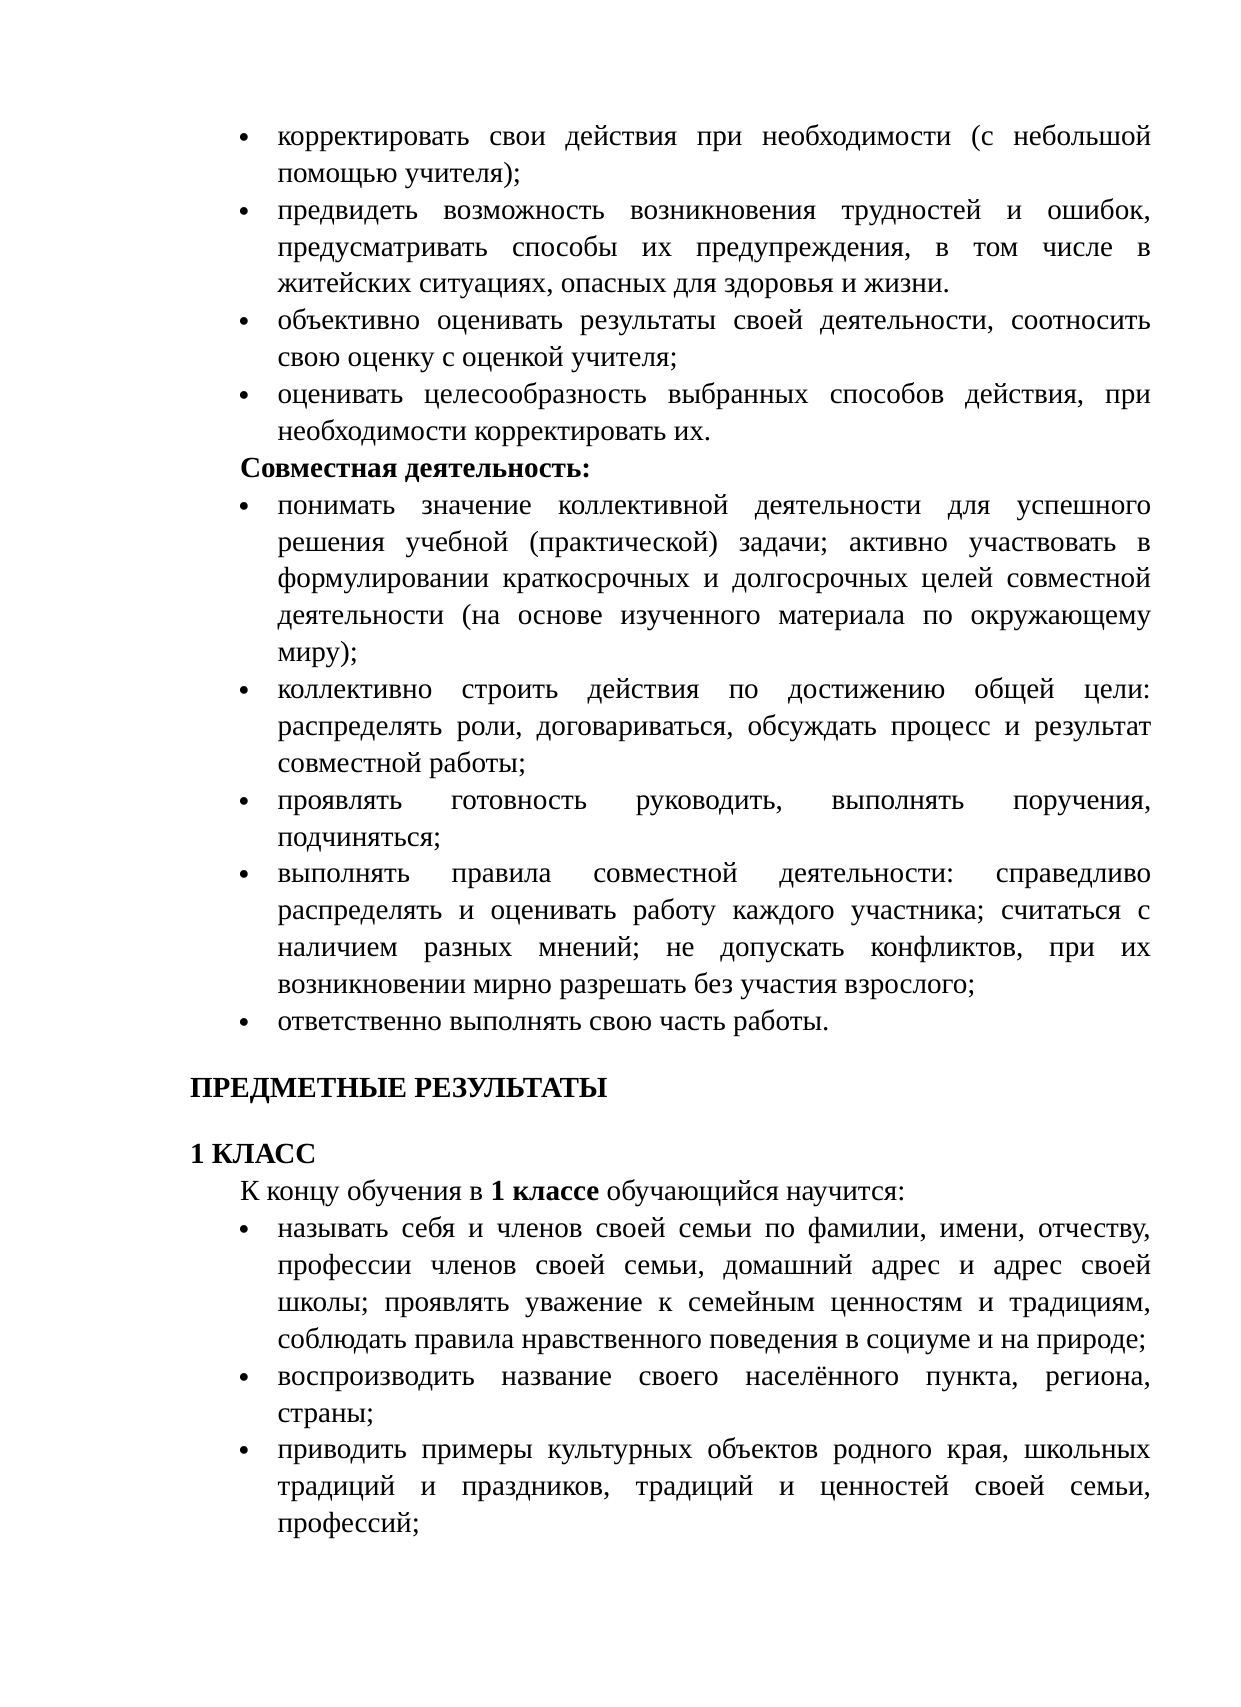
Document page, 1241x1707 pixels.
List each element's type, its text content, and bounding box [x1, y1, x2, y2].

list предвидеть возможность возникновения трудностей и ошибок, предусматривать способы их предупреждения, в том числе в житейских ситуациях, опасных для здоровья и жизни. [240, 192, 1152, 299]
list называть себя и членов своей семьи по фамилии, имени, отчеству, профессии членов своей семьи, домашний адрес и адрес своей школы; проявлять уважение к семейным ценностям и традициям, соблюдать правила нравственного поведения в социуме и на природе; [240, 1210, 1152, 1354]
list объективно оценивать результаты своей деятельности, соотносить свою оценку с оценкой учителя; [240, 302, 1152, 373]
list коллективно строить действия по достижению общей цели: распределять роли, договариваться, обсуждать процесс и результат совместной работы; [240, 671, 1152, 778]
list проявлять готовность руководить, выполнять поручения, подчиняться; [240, 782, 1152, 852]
list выполнять правила совместной деятельности: справедливо распределять и оценивать работу каждого участника; считаться с наличием разных мнений; не допускать конфликтов, при их возникновении мирно разрешать без участия взрослого; [240, 856, 1152, 1000]
list ответственно выполнять свою часть работы. [240, 1003, 1152, 1037]
list корректировать свои действия при необходимости (с небольшой помощью учителя); [240, 118, 1152, 188]
list понимать значение коллективной деятельности для успешного решения учебной (практической) задачи; активно участвовать в формулировании краткосрочных и долгосрочных целей совместной деятельности (на основе изученного материала по окружающему миру); [240, 487, 1152, 668]
text К концу обучения в 1 классе обучающийся научится: [177, 1173, 1152, 1207]
list оценивать целесообразность выбранных способов действия, при необходимости корректировать их. [240, 376, 1152, 447]
list приводить примеры культурных объектов родного края, школьных традиций и праздников, традиций и ценностей своей семьи, профессий; [240, 1432, 1152, 1539]
list воспроизводить название своего населённого пункта, региона, страны; [240, 1358, 1152, 1428]
text ПРЕДМЕТНЫЕ РЕЗУЛЬТАТЫ [190, 1070, 1152, 1104]
text 1 КЛАСС [190, 1137, 1152, 1170]
text Совместная деятельность: [177, 450, 1152, 483]
